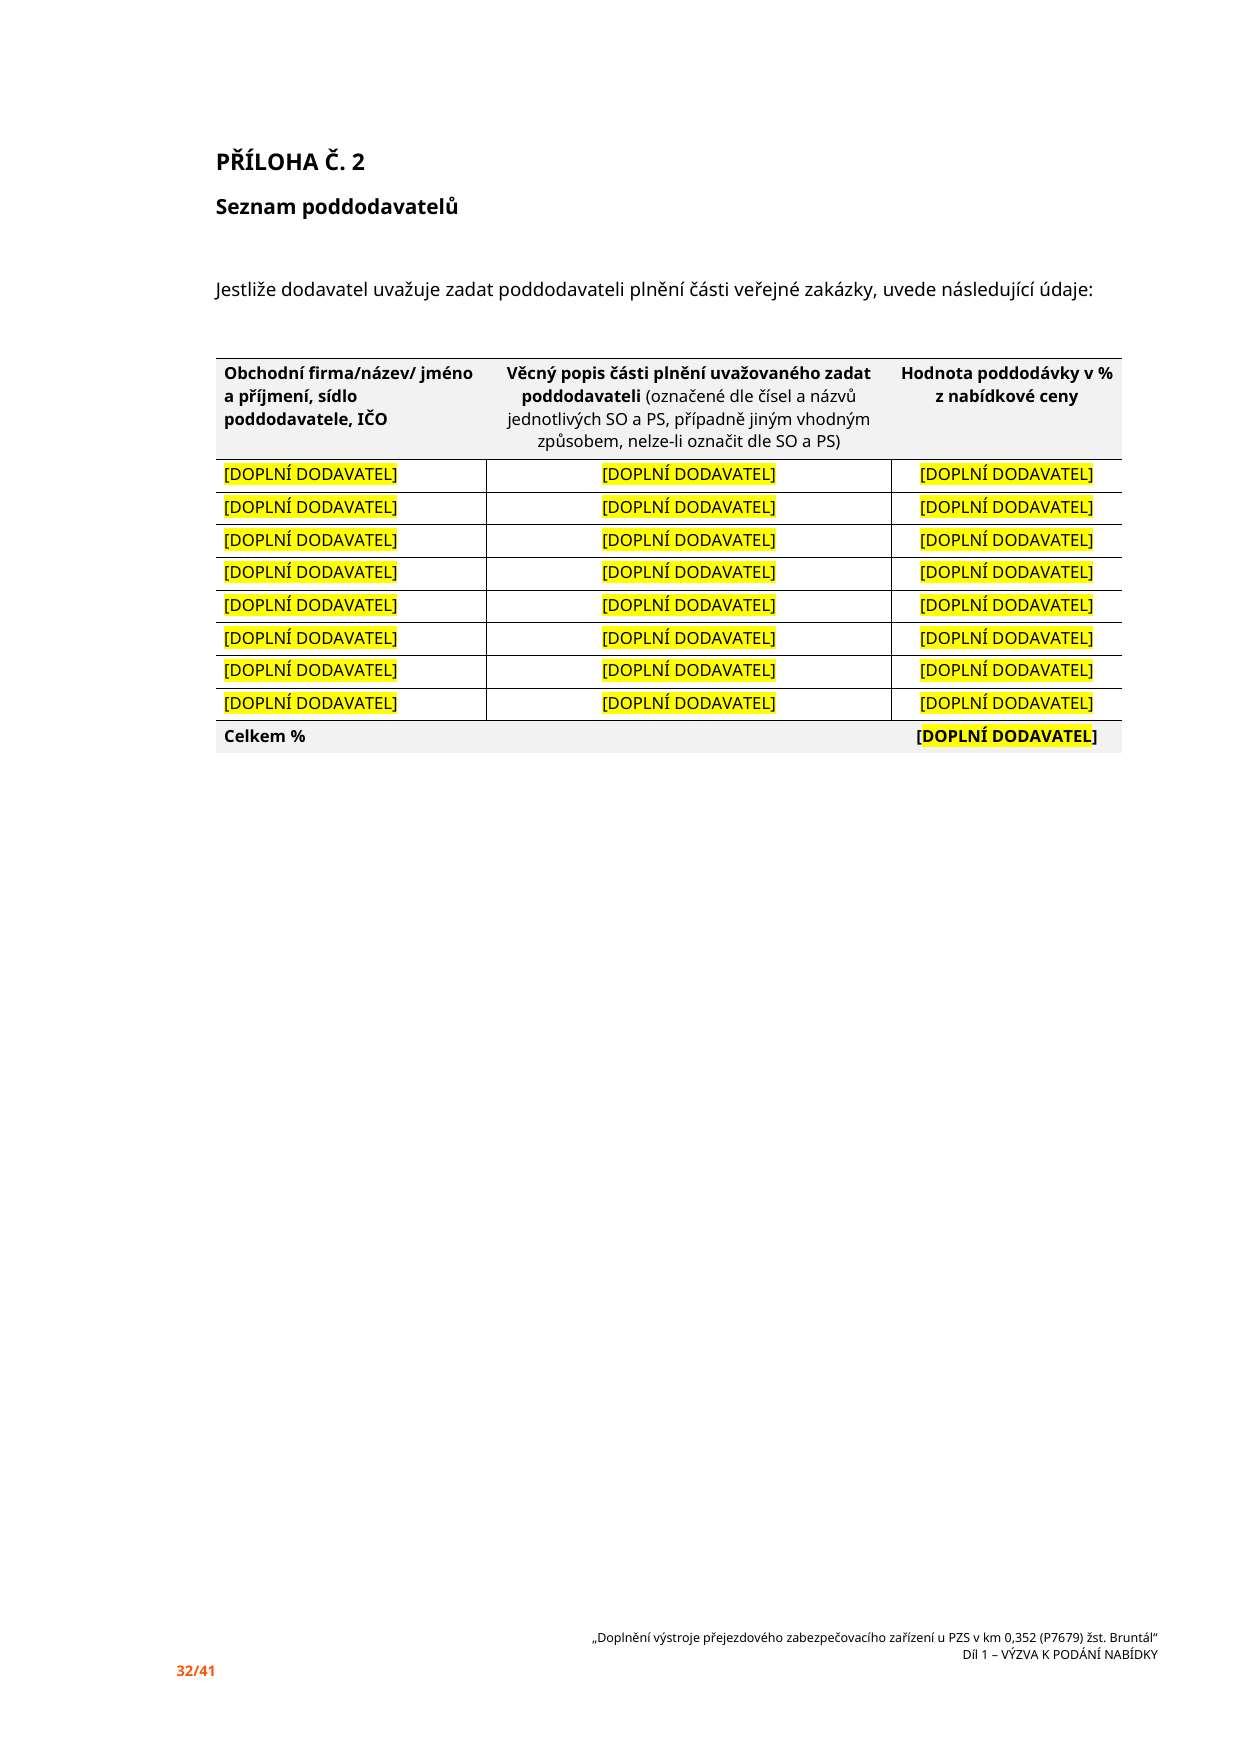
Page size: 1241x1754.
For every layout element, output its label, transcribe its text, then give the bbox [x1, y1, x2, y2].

text Příloha č. 2 [216, 146, 1122, 177]
table_cell [DOPLNÍ DODAVATEL] [892, 558, 1122, 589]
table_cell [DOPLNÍ DODAVATEL] [892, 656, 1122, 688]
table_cell Celkem % [216, 721, 486, 753]
table_cell [DOPLNÍ DODAVATEL] [216, 460, 486, 491]
table_cell [DOPLNÍ DODAVATEL] [216, 689, 486, 720]
table_header Obchodní firma/název/ jméno a příjmení, sídlo poddodavatele, IČO [216, 359, 486, 459]
table_header Hodnota poddodávky v % z nabídkové ceny [891, 359, 1122, 459]
table_cell [DOPLNÍ DODAVATEL] [487, 460, 891, 491]
table_cell [DOPLNÍ DODAVATEL] [892, 591, 1122, 622]
table_cell [DOPLNÍ DODAVATEL] [487, 689, 891, 720]
table_cell [DOPLNÍ DODAVATEL] [216, 525, 486, 557]
table_cell [DOPLNÍ DODAVATEL] [892, 460, 1122, 491]
table_cell [DOPLNÍ DODAVATEL] [487, 591, 891, 622]
text Jestliže dodavatel uvažuje zadat poddodavateli plnění části veřejné zakázky, uvede následující údaje: [216, 277, 1122, 302]
table_cell [DOPLNÍ DODAVATEL] [216, 591, 486, 622]
table_cell [DOPLNÍ DODAVATEL] [487, 525, 891, 557]
table_cell [DOPLNÍ DODAVATEL] [216, 623, 486, 655]
table_cell [DOPLNÍ DODAVATEL] [892, 623, 1122, 655]
table_cell [DOPLNÍ DODAVATEL] [891, 721, 1122, 753]
table_cell [DOPLNÍ DODAVATEL] [892, 493, 1122, 524]
table_cell [DOPLNÍ DODAVATEL] [487, 656, 891, 688]
table_cell [DOPLNÍ DODAVATEL] [487, 493, 891, 524]
table_cell [DOPLNÍ DODAVATEL] [487, 623, 891, 655]
table_header Věcný popis části plnění uvažovaného zadat poddodavateli (označené dle čísel a názvů jednotlivých SO a PS, případně jiným vhodným způsobem, nelze-li označit dle SO a PS) [486, 359, 891, 459]
table_cell [DOPLNÍ DODAVATEL] [892, 689, 1122, 720]
table_cell [DOPLNÍ DODAVATEL] [892, 525, 1122, 557]
table_cell [486, 721, 891, 753]
table_cell [DOPLNÍ DODAVATEL] [216, 558, 486, 589]
table_cell [DOPLNÍ DODAVATEL] [216, 656, 486, 688]
table_cell [DOPLNÍ DODAVATEL] [487, 558, 891, 589]
text Seznam poddodavatelů [216, 192, 1122, 221]
table_cell [DOPLNÍ DODAVATEL] [216, 493, 486, 524]
